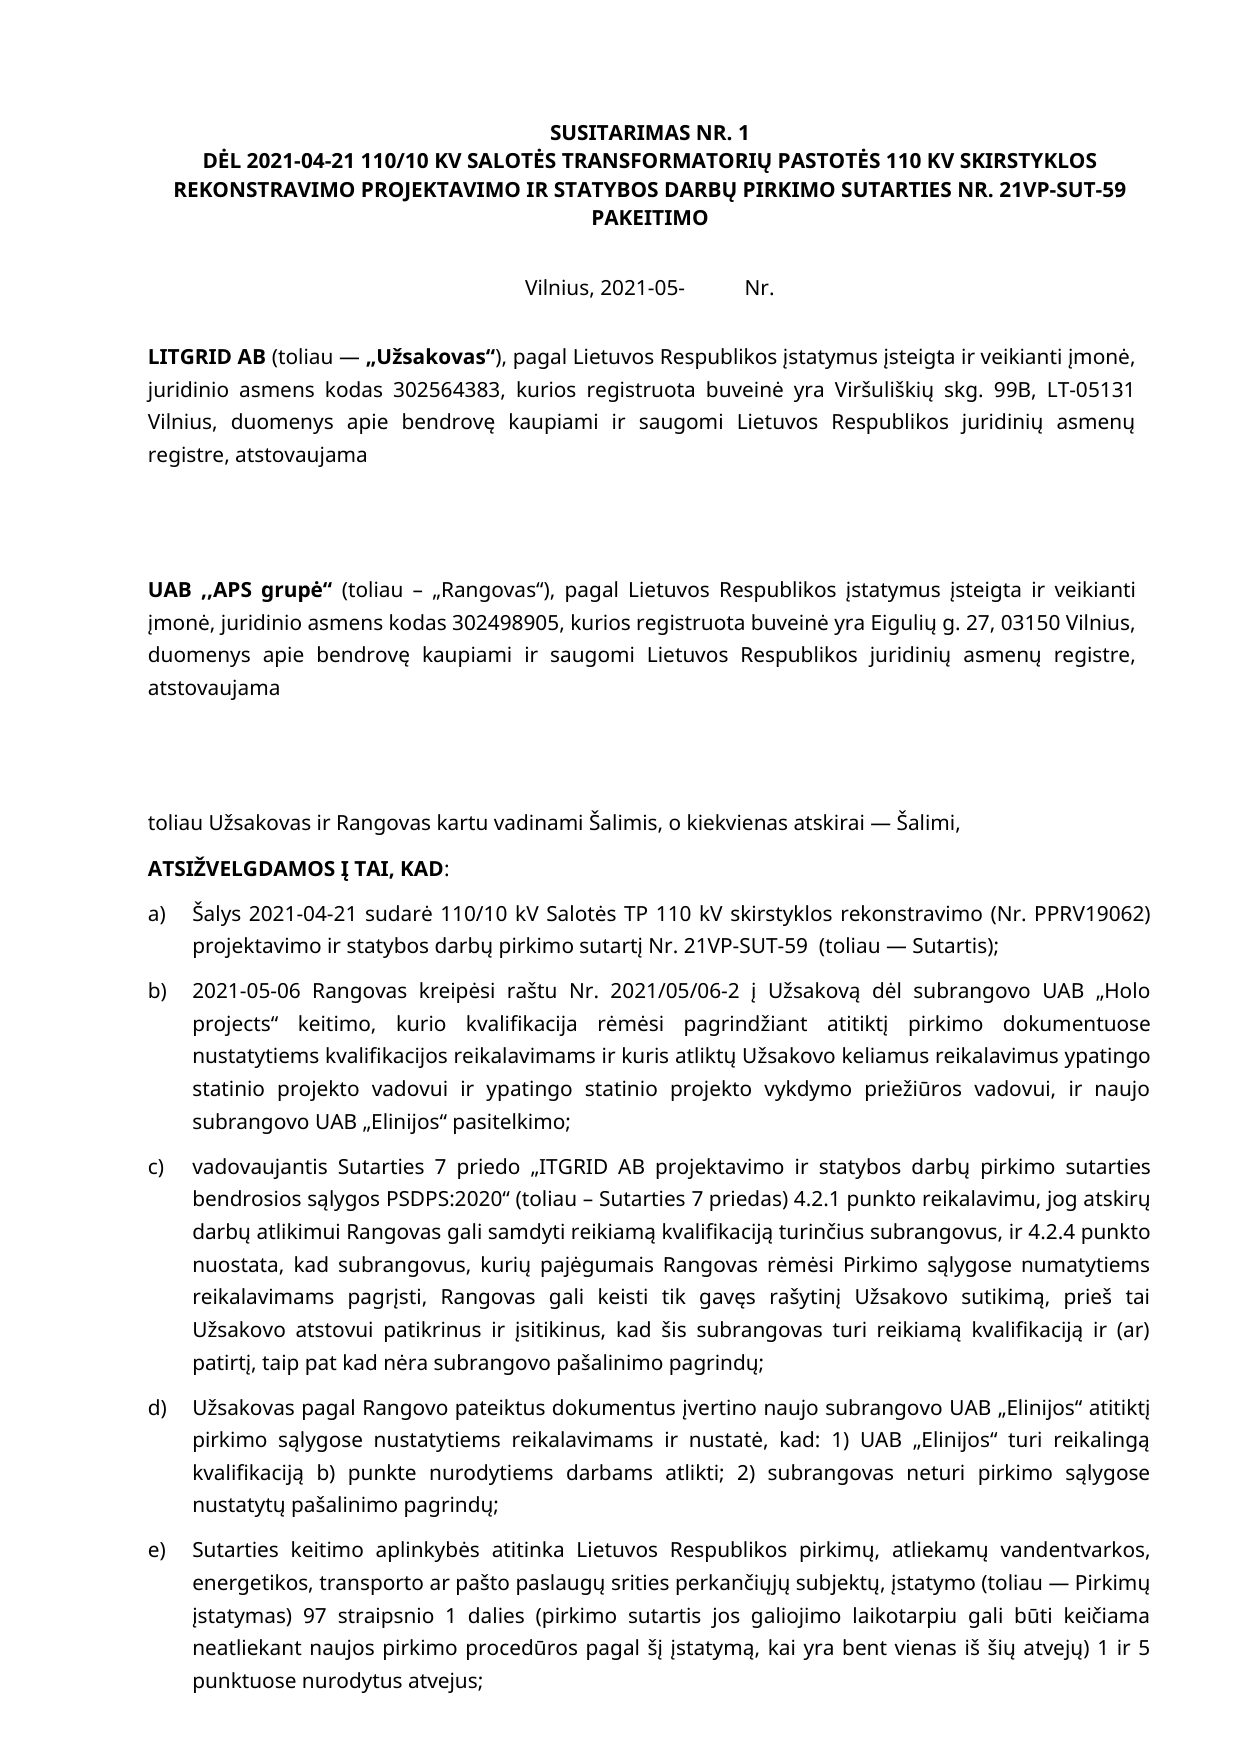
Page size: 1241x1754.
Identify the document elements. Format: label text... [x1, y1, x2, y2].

list 2021-05-06 Rangovas kreipėsi raštu Nr. 2021/05/06-2 į Užsakovą dėl subrangovo UAB „Holo projects“ keitimo, kurio kvalifikacija rėmėsi pagrindžiant atitiktį pirkimo dokumentuose nustatytiems kvalifikacijos reikalavimams ir kuris atliktų Užsakovo keliamus reikalavimus ypatingo statinio projekto vadovui ir ypatingo statinio projekto vykdymo priežiūros vadovui, ir naujo subrangovo UAB „Elinijos“ pasitelkimo; [148, 976, 1152, 1135]
list Sutarties keitimo aplinkybės atitinka Lietuvos Respublikos pirkimų, atliekamų vandentvarkos, energetikos, transporto ar pašto paslaugų srities perkančiųjų subjektų, įstatymo (toliau — Pirkimų įstatymas) 97 straipsnio 1 dalies (pirkimo sutartis jos galiojimo laikotarpiu gali būti keičiama neatliekant naujos pirkimo procedūros pagal šį įstatymą, kai yra bent vienas iš šių atvejų) 1 ir 5 punktuose nurodytus atvejus; [148, 1536, 1152, 1694]
list vadovaujantis Sutarties 7 priedo „ITGRID AB projektavimo ir statybos darbų pirkimo sutarties bendrosios sąlygos PSDPS:2020“ (toliau – Sutarties 7 priedas) 4.2.1 punkto reikalavimu, jog atskirų darbų atlikimui Rangovas gali samdyti reikiamą kvalifikaciją turinčius subrangovus, ir 4.2.4 punkto nuostata, kad subrangovus, kurių pajėgumais Rangovas rėmėsi Pirkimo sąlygose numatytiems reikalavimams pagrįsti, Rangovas gali keisti tik gavęs rašytinį Užsakovo sutikimą, prieš tai Užsakovo atstovui patikrinus ir įsitikinus, kad šis subrangovas turi reikiamą kvalifikaciją ir (ar) patirtį, taip pat kad nėra subrangovo pašalinimo pagrindų; [148, 1152, 1152, 1376]
text LITGRID AB (toliau — „Užsakovas“), pagal Lietuvos Respublikos įstatymus įsteigta ir veikianti įmonė, juridinio asmens kodas 302564383, kurios registruota buveinė yra Viršuliškių skg. 99B, LT-05131 Vilnius, duomenys apie bendrovę kaupiami ir saugomi Lietuvos Respublikos juridinių asmenų registre, atstovaujama [148, 342, 1137, 468]
text Vilnius, 2021-05- Nr. [148, 273, 1152, 301]
text DĖL 2021-04-21 110/10 KV SALOTĖS TRANSFORMATORIŲ PASTOTĖS 110 KV SKIRSTYKLOS REKONSTRAVIMO PROJEKTAVIMO IR STATYBOS DARBŲ PIRKIMO SUTARTIES NR. 21VP-SUT-59 PAKEITIMO [148, 147, 1152, 232]
text SUSITARIMAS NR. 1 [148, 118, 1152, 147]
text UAB ,,APS grupė“ (toliau – „Rangovas“), pagal Lietuvos Respublikos įstatymus įsteigta ir veikianti įmonė, juridinio asmens kodas 302498905, kurios registruota buveinė yra Eigulių g. 27, 03150 Vilnius, duomenys apie bendrovę kaupiami ir saugomi Lietuvos Respublikos juridinių asmenų registre, atstovaujama [148, 575, 1137, 702]
text ATSIŽVELGDAMOS Į TAI, KAD: [148, 854, 1152, 882]
text toliau Užsakovas ir Rangovas kartu vadinami Šalimis, o kiekvienas atskirai — Šalimi, [148, 808, 1137, 837]
list Užsakovas pagal Rangovo pateiktus dokumentus įvertino naujo subrangovo UAB „Elinijos“ atitiktį pirkimo sąlygose nustatytiems reikalavimams ir nustatė, kad: 1) UAB „Elinijos“ turi reikalingą kvalifikaciją b) punkte nurodytiems darbams atlikti; 2) subrangovas neturi pirkimo sąlygose nustatytų pašalinimo pagrindų; [148, 1393, 1152, 1519]
list Šalys 2021-04-21 sudarė 110/10 kV Salotės TP 110 kV skirstyklos rekonstravimo (Nr. PPRV19062) projektavimo ir statybos darbų pirkimo sutartį Nr. 21VP-SUT-59 (toliau — Sutartis); [148, 899, 1152, 960]
